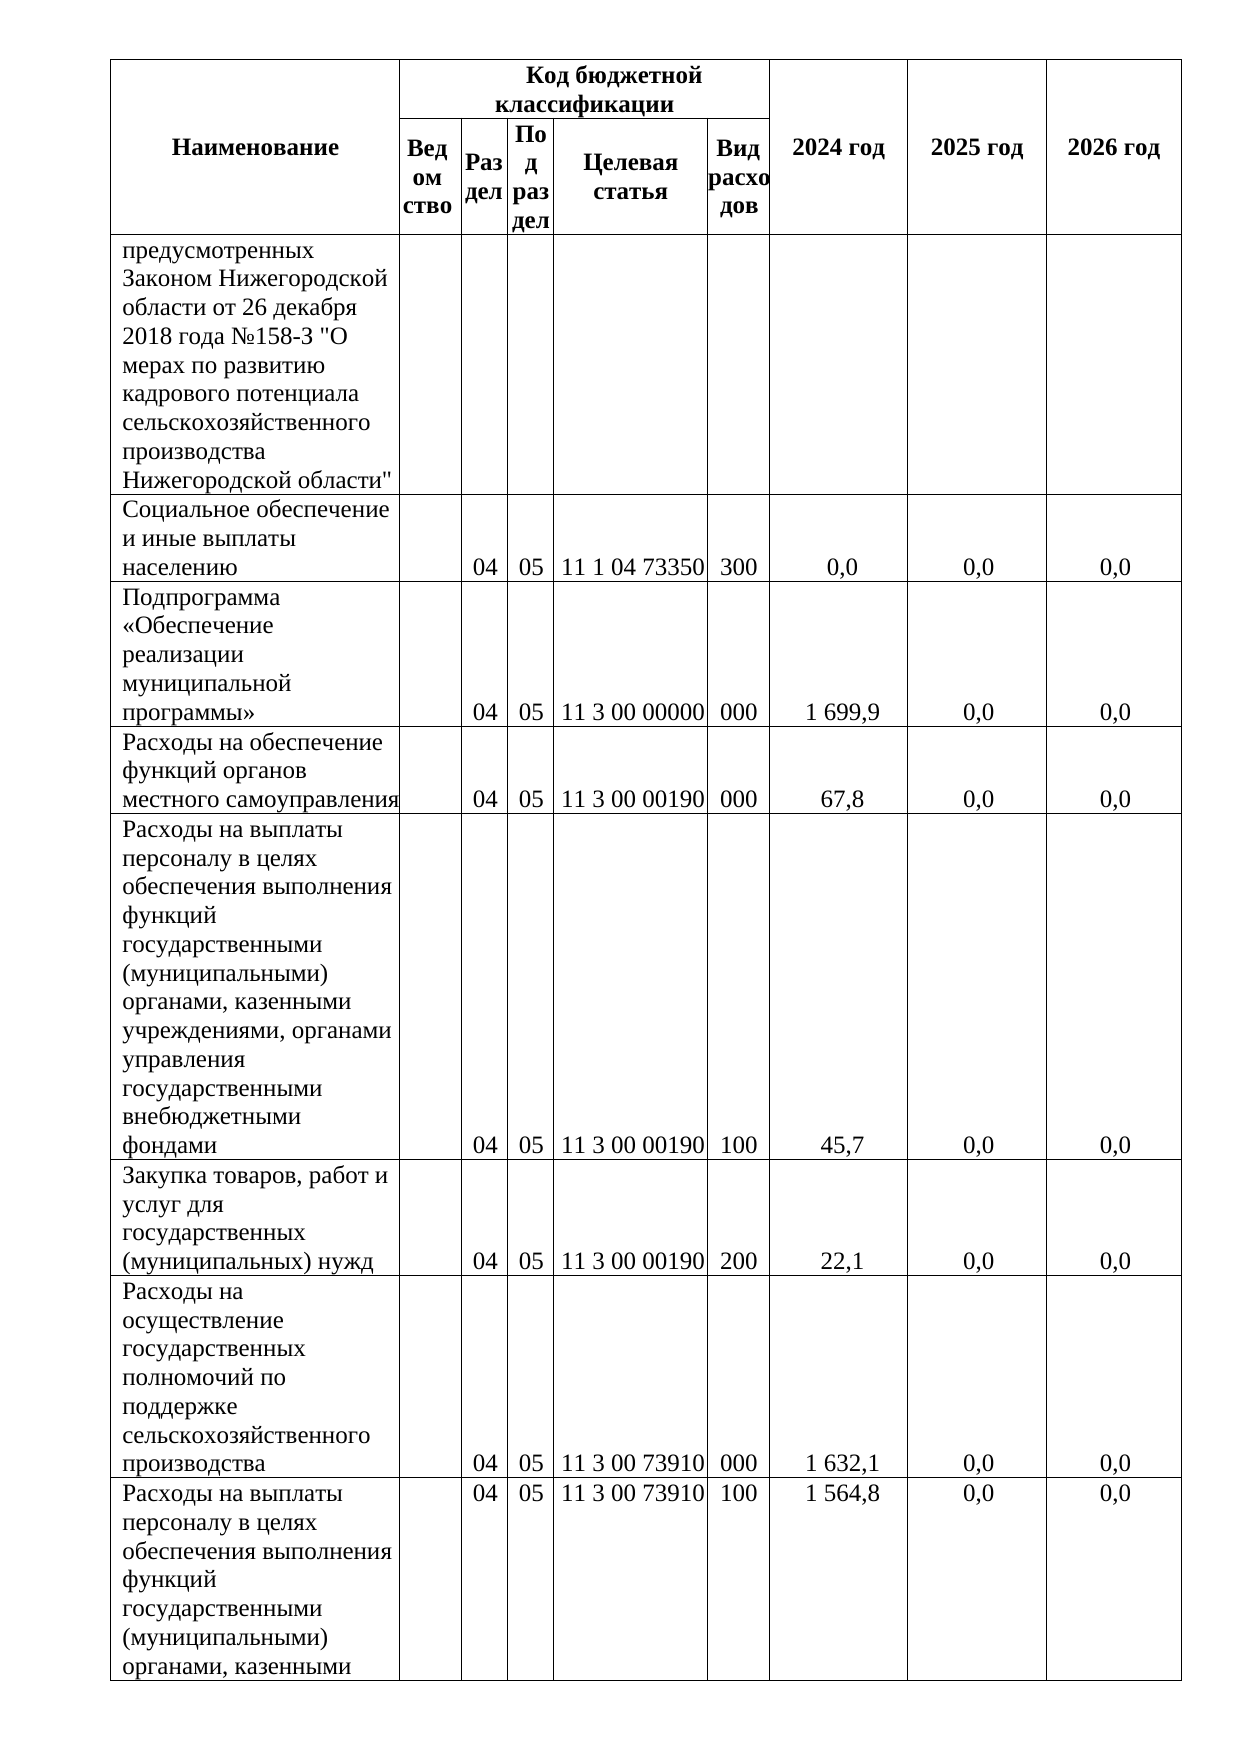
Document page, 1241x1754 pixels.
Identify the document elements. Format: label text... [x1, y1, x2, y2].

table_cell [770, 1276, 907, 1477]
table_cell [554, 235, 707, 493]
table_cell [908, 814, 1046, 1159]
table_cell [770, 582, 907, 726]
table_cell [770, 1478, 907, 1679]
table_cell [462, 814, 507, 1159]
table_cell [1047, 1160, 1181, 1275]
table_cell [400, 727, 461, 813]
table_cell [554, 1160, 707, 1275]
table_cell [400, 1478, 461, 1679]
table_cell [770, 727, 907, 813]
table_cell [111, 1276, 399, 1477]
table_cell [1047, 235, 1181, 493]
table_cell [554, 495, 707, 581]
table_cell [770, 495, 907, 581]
table_header 2025 год [908, 60, 1046, 234]
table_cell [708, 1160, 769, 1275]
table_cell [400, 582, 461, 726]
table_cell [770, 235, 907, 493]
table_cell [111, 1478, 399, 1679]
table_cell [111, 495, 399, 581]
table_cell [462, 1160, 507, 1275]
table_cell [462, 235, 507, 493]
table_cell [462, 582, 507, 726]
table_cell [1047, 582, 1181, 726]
table_header 2024 год [770, 60, 907, 234]
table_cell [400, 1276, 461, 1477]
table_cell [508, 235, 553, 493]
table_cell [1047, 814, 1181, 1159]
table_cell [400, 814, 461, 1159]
table_cell Вид расходов [708, 119, 769, 234]
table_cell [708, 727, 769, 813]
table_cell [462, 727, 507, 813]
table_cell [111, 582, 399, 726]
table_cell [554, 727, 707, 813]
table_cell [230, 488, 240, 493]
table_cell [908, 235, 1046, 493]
table_cell Раз дел [462, 119, 507, 234]
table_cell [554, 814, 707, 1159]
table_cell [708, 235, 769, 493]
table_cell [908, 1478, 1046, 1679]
table_cell Под раз дел [508, 119, 553, 234]
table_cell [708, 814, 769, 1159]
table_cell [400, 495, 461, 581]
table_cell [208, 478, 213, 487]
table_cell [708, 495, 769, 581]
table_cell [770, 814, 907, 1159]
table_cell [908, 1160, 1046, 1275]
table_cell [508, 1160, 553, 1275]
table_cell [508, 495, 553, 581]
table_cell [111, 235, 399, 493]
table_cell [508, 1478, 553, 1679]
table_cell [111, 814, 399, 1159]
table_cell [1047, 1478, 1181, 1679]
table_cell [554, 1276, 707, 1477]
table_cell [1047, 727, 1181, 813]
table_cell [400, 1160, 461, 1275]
table_cell Целевая статья [554, 119, 707, 234]
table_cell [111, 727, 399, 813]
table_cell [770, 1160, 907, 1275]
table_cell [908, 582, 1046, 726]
table_cell Ведом ство [400, 119, 461, 234]
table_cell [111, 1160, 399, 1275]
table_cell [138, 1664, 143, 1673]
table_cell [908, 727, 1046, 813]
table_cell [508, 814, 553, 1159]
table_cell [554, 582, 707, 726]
table_header Код бюджетной классификации [400, 60, 769, 118]
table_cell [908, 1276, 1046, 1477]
table_header Наименование [111, 60, 399, 234]
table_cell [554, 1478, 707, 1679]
table_header 2026 год [1047, 60, 1181, 234]
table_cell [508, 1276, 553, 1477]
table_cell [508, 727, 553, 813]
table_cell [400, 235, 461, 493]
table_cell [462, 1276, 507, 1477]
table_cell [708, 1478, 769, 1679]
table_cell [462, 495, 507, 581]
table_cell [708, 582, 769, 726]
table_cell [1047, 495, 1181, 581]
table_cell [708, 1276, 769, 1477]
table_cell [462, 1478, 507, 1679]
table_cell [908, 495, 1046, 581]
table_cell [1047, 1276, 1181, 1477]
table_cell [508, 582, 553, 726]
